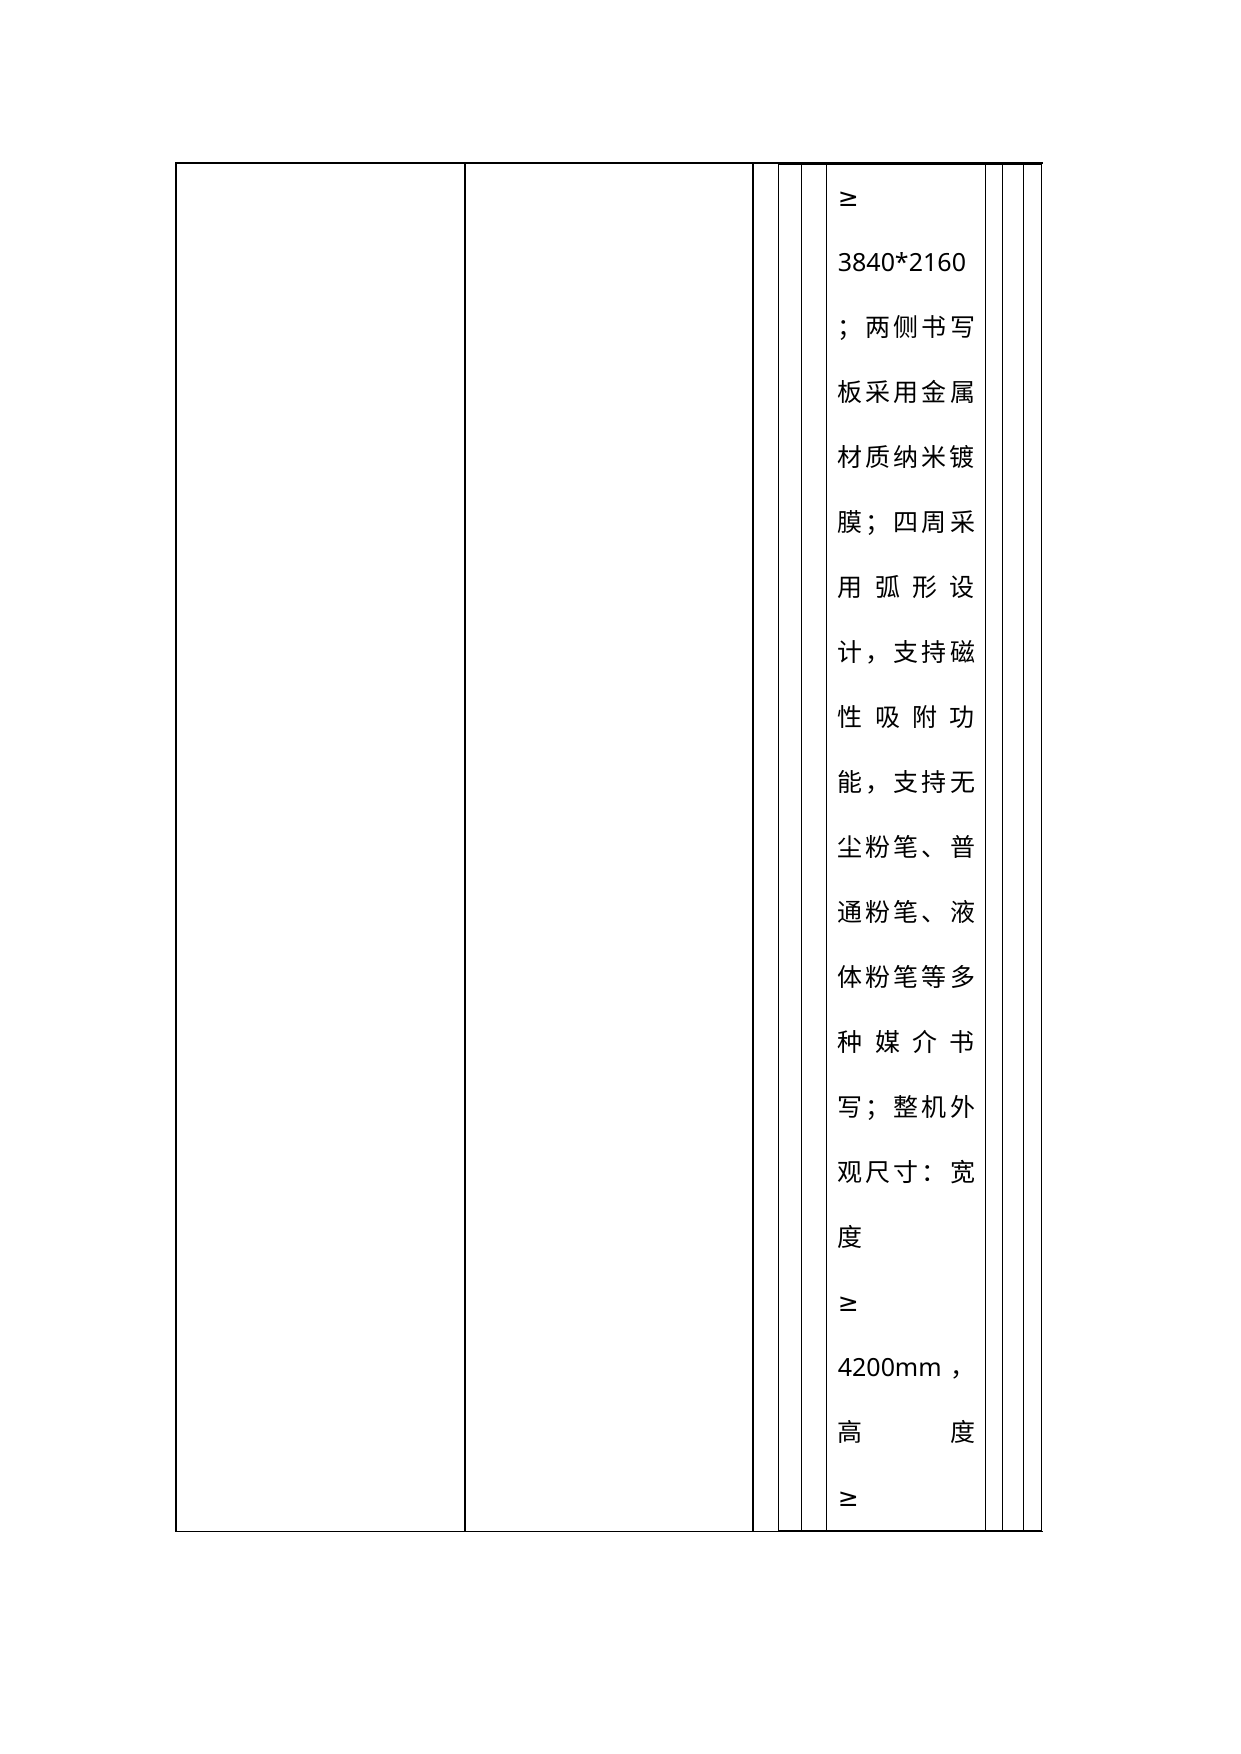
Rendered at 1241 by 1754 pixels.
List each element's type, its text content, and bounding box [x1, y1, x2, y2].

table_cell [466, 164, 752, 1531]
table_cell 1 [177, 164, 464, 1531]
table_cell [986, 165, 1002, 1530]
table_cell [1003, 165, 1023, 1530]
table_cell [1024, 165, 1041, 1530]
table_cell [802, 165, 826, 1530]
table_cell [827, 165, 985, 1530]
table_cell [779, 165, 801, 1530]
table_cell [754, 164, 778, 1531]
